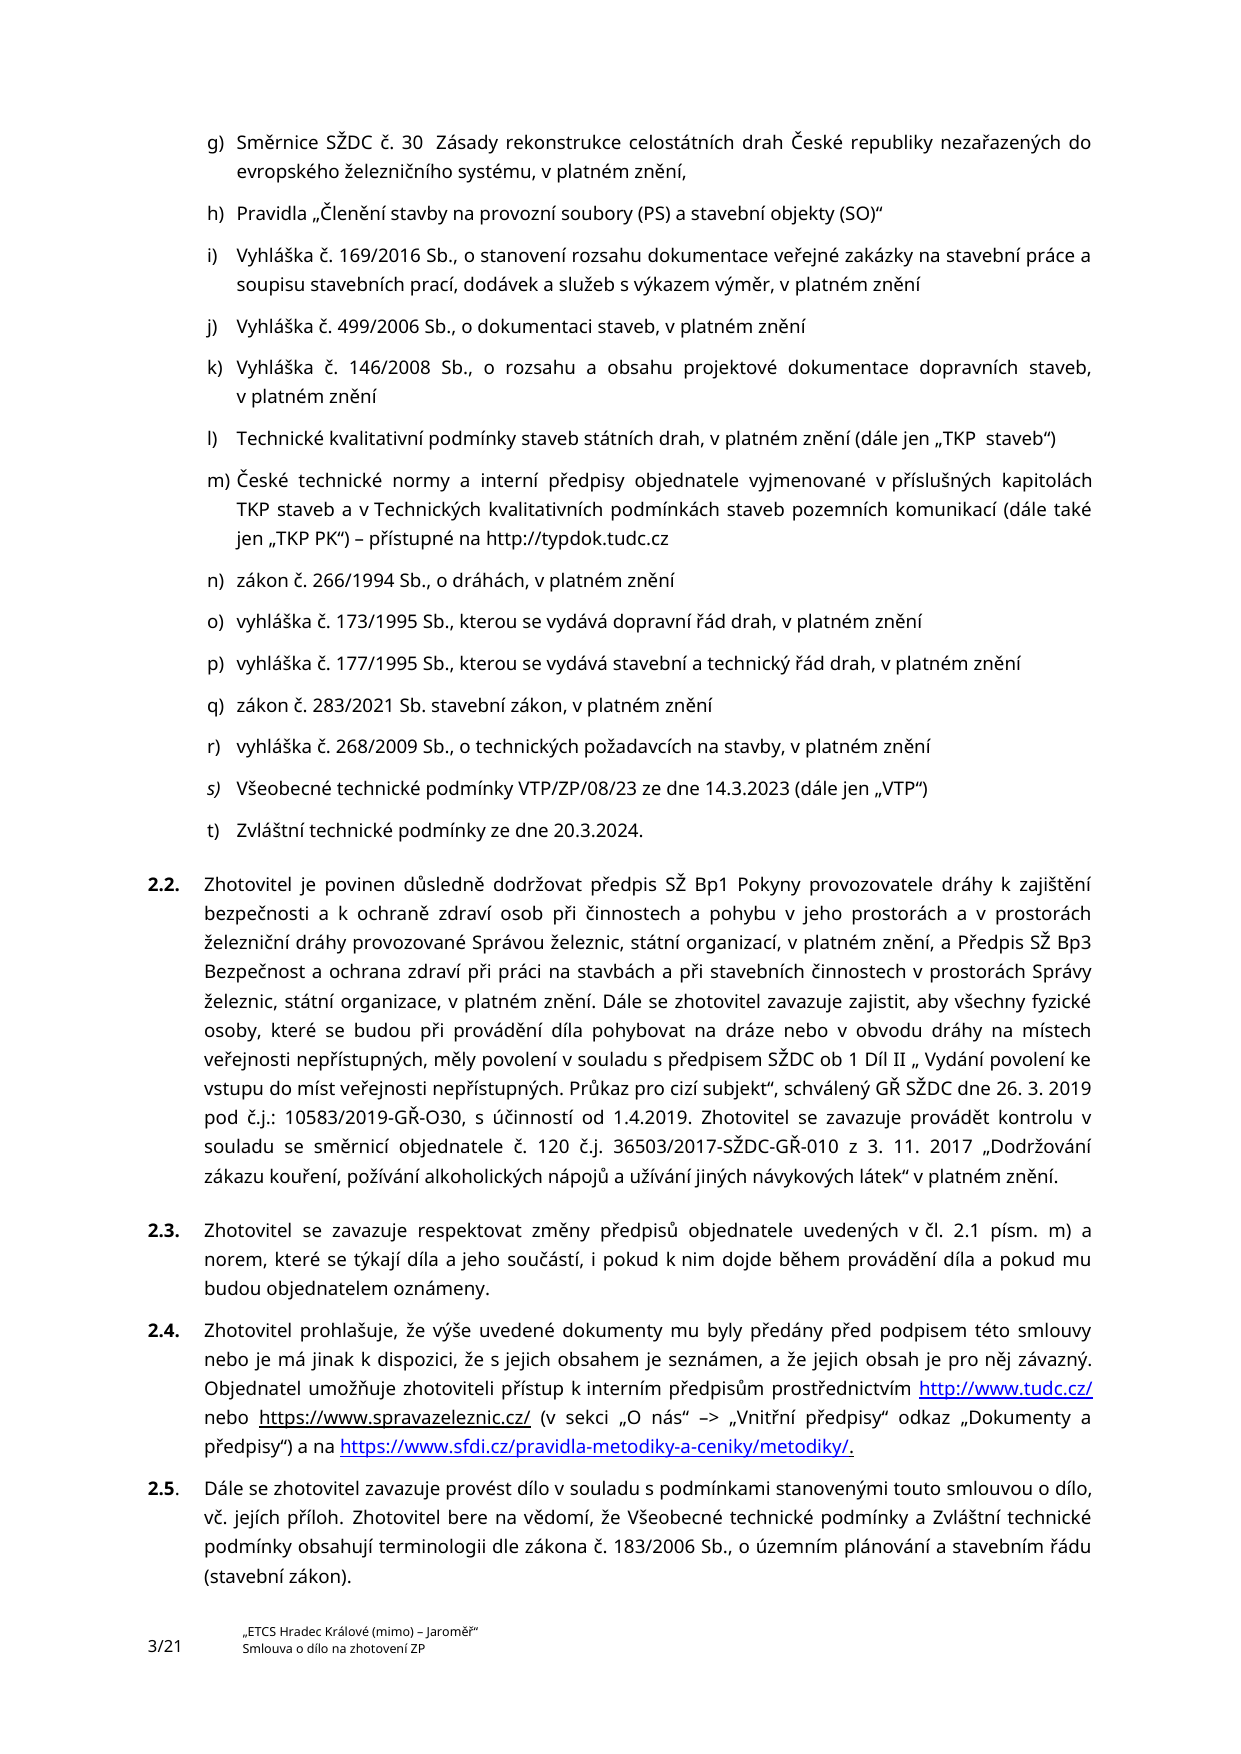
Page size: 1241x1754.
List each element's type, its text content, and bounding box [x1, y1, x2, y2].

list Vyhláška č. 169/2016 Sb., o stanovení rozsahu dokumentace veřejné zakázky na stavební práce a soupisu stavebních prací, dodávek a služeb s výkazem výměr, v platném znění [207, 239, 1092, 297]
list Zvláštní technické podmínky ze dne 20.3.2024. [207, 814, 1092, 843]
list vyhláška č. 177/1995 Sb., kterou se vydává stavební a technický řád drah, v platném znění [207, 647, 1092, 676]
list vyhláška č. 173/1995 Sb., kterou se vydává dopravní řád drah, v platném znění [207, 606, 1092, 635]
list vyhláška č. 268/2009 Sb., o technických požadavcích na stavby, v platném znění [207, 731, 1092, 760]
list Směrnice SŽDC č. 30 Zásady rekonstrukce celostátních drah České republiky nezařazených do evropského železničního systému, v platném znění, [207, 126, 1092, 185]
text 2.3. Zhotovitel se zavazuje respektovat změny předpisů objednatele uvedených v čl. 2.1 písm. m) a norem, které se týkají díla a jeho součástí, i pokud k nim dojde během provádění díla a pokud mu budou objednatelem oznámeny. [148, 1214, 1092, 1301]
text 2.4. Zhotovitel prohlašuje, že výše uvedené dokumenty mu byly předány před podpisem této smlouvy nebo je má jinak k dispozici, že s jejich obsahem je seznámen, a že jejich obsah je pro něj závazný. Objednatel umožňuje zhotoviteli přístup k interním předpisům prostřednictvím http://www.tudc.cz/ nebo https://www.spravazeleznic.cz/ (v sekci „O nás“ –> „Vnitřní předpisy“ odkaz „Dokumenty a předpisy“) a na https://www.sfdi.cz/pravidla-metodiky-a-ceniky/metodiky/. [148, 1314, 1092, 1460]
list Technické kvalitativní podmínky staveb státních drah, v platném znění (dále jen „TKP staveb“) [207, 422, 1092, 451]
text 2.2. Zhotovitel je povinen důsledně dodržovat předpis SŽ Bp1 Pokyny provozovatele dráhy k zajištění bezpečnosti a k ochraně zdraví osob při činnostech a pohybu v jeho prostorách a v prostorách železniční dráhy provozované Správou železnic, státní organizací, v platném znění, a Předpis SŽ Bp3 Bezpečnost a ochrana zdraví při práci na stavbách a při stavebních činnostech v prostorách Správy železnic, státní organizace, v platném znění. Dále se zhotovitel zavazuje zajistit, aby všechny fyzické osoby, které se budou při provádění díla pohybovat na dráze nebo v obvodu dráhy na místech veřejnosti nepřístupných, měly povolení v souladu s předpisem SŽDC ob 1 Díl II „ Vydání povolení ke vstupu do míst veřejnosti nepřístupných. Průkaz pro cizí subjekt“, schválený GŘ SŽDC dne 26. 3. 2019 pod č.j.: 10583/2019-GŘ-O30, s účinností od 1.4.2019. Zhotovitel se zavazuje provádět kontrolu v souladu se směrnicí objednatele č. 120 č.j. 36503/2017-SŽDC-GŘ-010 z 3. 11. 2017 „Dodržování zákazu kouření, požívání alkoholických nápojů a užívání jiných návykových látek“ v platném znění. [148, 868, 1092, 1189]
list Všeobecné technické podmínky VTP/ZP/08/23 ze dne 14.3.2023 (dále jen „VTP“) [207, 772, 1092, 801]
list zákon č. 266/1994 Sb., o dráhách, v platném znění [207, 564, 1092, 593]
list Pravidla „Členění stavby na provozní soubory (PS) a stavební objekty (SO)“ [207, 197, 1092, 226]
list zákon č. 283/2021 Sb. stavební zákon, v platném znění [207, 689, 1092, 718]
list Vyhláška č. 146/2008 Sb., o rozsahu a obsahu projektové dokumentace dopravních staveb, v platném znění [207, 351, 1092, 410]
list Vyhláška č. 499/2006 Sb., o dokumentaci staveb, v platném znění [207, 310, 1092, 339]
text 2.5. Dále se zhotovitel zavazuje provést dílo v souladu s podmínkami stanovenými touto smlouvou o dílo, vč. jejích příloh. Zhotovitel bere na vědomí, že Všeobecné technické podmínky a Zvláštní technické podmínky obsahují terminologii dle zákona č. 183/2006 Sb., o územním plánování a stavebním řádu (stavební zákon). [148, 1472, 1092, 1589]
list České technické normy a interní předpisy objednatele vyjmenované v příslušných kapitolách TKP staveb a v Technických kvalitativních podmínkách staveb pozemních komunikací (dále také jen „TKP PK“) – přístupné na http://typdok.tudc.cz [207, 464, 1092, 551]
